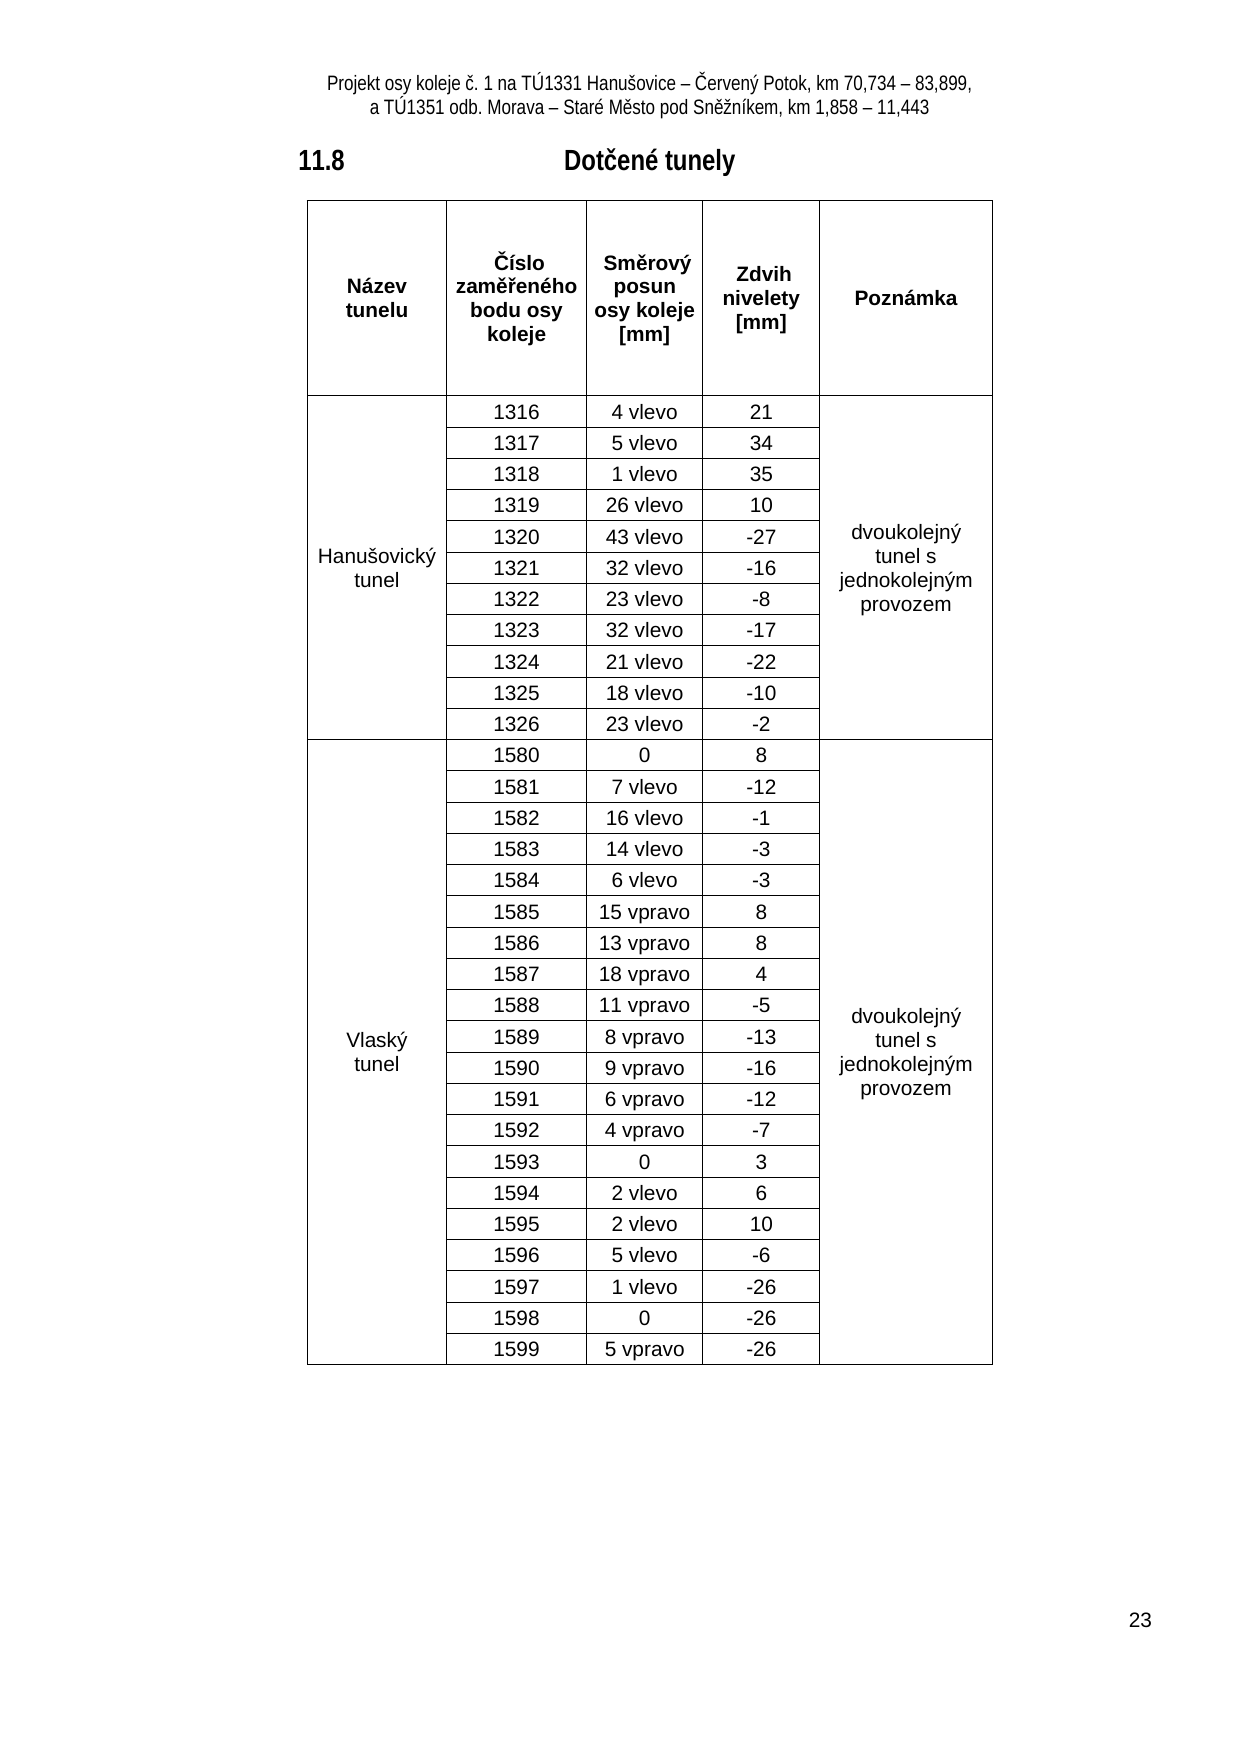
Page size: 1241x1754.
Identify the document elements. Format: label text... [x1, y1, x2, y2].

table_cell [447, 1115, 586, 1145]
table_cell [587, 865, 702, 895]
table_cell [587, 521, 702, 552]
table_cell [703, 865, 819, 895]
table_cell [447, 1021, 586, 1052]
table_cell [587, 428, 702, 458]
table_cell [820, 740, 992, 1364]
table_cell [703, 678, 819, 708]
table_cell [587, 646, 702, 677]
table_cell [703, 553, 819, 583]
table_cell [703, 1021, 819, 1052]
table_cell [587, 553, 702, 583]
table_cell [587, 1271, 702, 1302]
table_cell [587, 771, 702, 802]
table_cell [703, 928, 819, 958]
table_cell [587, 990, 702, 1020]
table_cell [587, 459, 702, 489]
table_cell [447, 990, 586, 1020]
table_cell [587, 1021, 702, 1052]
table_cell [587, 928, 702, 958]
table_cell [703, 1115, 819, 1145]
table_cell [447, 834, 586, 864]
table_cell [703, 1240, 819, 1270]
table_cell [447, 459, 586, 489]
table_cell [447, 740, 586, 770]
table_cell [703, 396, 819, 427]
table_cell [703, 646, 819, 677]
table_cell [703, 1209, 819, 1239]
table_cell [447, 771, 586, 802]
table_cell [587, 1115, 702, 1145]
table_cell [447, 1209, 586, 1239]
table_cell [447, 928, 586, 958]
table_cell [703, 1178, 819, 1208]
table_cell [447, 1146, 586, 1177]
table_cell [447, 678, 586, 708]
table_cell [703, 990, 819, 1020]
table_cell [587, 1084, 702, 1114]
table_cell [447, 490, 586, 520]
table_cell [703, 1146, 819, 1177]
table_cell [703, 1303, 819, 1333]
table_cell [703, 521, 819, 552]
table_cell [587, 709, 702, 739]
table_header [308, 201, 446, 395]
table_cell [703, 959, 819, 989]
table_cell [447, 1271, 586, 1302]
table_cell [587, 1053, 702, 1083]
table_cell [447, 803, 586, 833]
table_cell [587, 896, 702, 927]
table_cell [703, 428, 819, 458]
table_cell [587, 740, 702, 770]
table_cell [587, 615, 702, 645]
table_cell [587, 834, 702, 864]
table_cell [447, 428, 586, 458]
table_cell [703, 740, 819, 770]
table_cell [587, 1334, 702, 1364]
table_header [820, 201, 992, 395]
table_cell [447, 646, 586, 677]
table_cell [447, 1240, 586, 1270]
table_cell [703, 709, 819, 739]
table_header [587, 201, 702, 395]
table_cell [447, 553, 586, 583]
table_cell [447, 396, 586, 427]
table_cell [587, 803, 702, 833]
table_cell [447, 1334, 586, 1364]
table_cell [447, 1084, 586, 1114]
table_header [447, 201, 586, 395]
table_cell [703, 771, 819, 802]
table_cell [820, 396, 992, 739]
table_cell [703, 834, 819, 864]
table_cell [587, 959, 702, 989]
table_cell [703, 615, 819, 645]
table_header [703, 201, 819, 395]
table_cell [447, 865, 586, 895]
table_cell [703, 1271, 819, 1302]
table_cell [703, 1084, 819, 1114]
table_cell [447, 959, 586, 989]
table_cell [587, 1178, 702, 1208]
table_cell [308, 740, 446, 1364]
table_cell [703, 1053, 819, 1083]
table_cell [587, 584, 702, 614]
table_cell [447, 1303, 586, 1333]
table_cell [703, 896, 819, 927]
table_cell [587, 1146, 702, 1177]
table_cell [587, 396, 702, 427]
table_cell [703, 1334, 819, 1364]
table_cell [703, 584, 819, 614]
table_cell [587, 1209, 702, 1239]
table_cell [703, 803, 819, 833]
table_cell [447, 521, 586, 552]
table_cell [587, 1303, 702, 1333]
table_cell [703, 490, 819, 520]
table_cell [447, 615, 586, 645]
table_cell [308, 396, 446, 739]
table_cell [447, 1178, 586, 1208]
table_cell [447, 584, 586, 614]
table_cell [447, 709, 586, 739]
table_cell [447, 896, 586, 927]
subtitle Dotčené tunely [0, 143, 1152, 176]
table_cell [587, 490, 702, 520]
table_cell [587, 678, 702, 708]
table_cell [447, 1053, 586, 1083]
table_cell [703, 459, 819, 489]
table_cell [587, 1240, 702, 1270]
